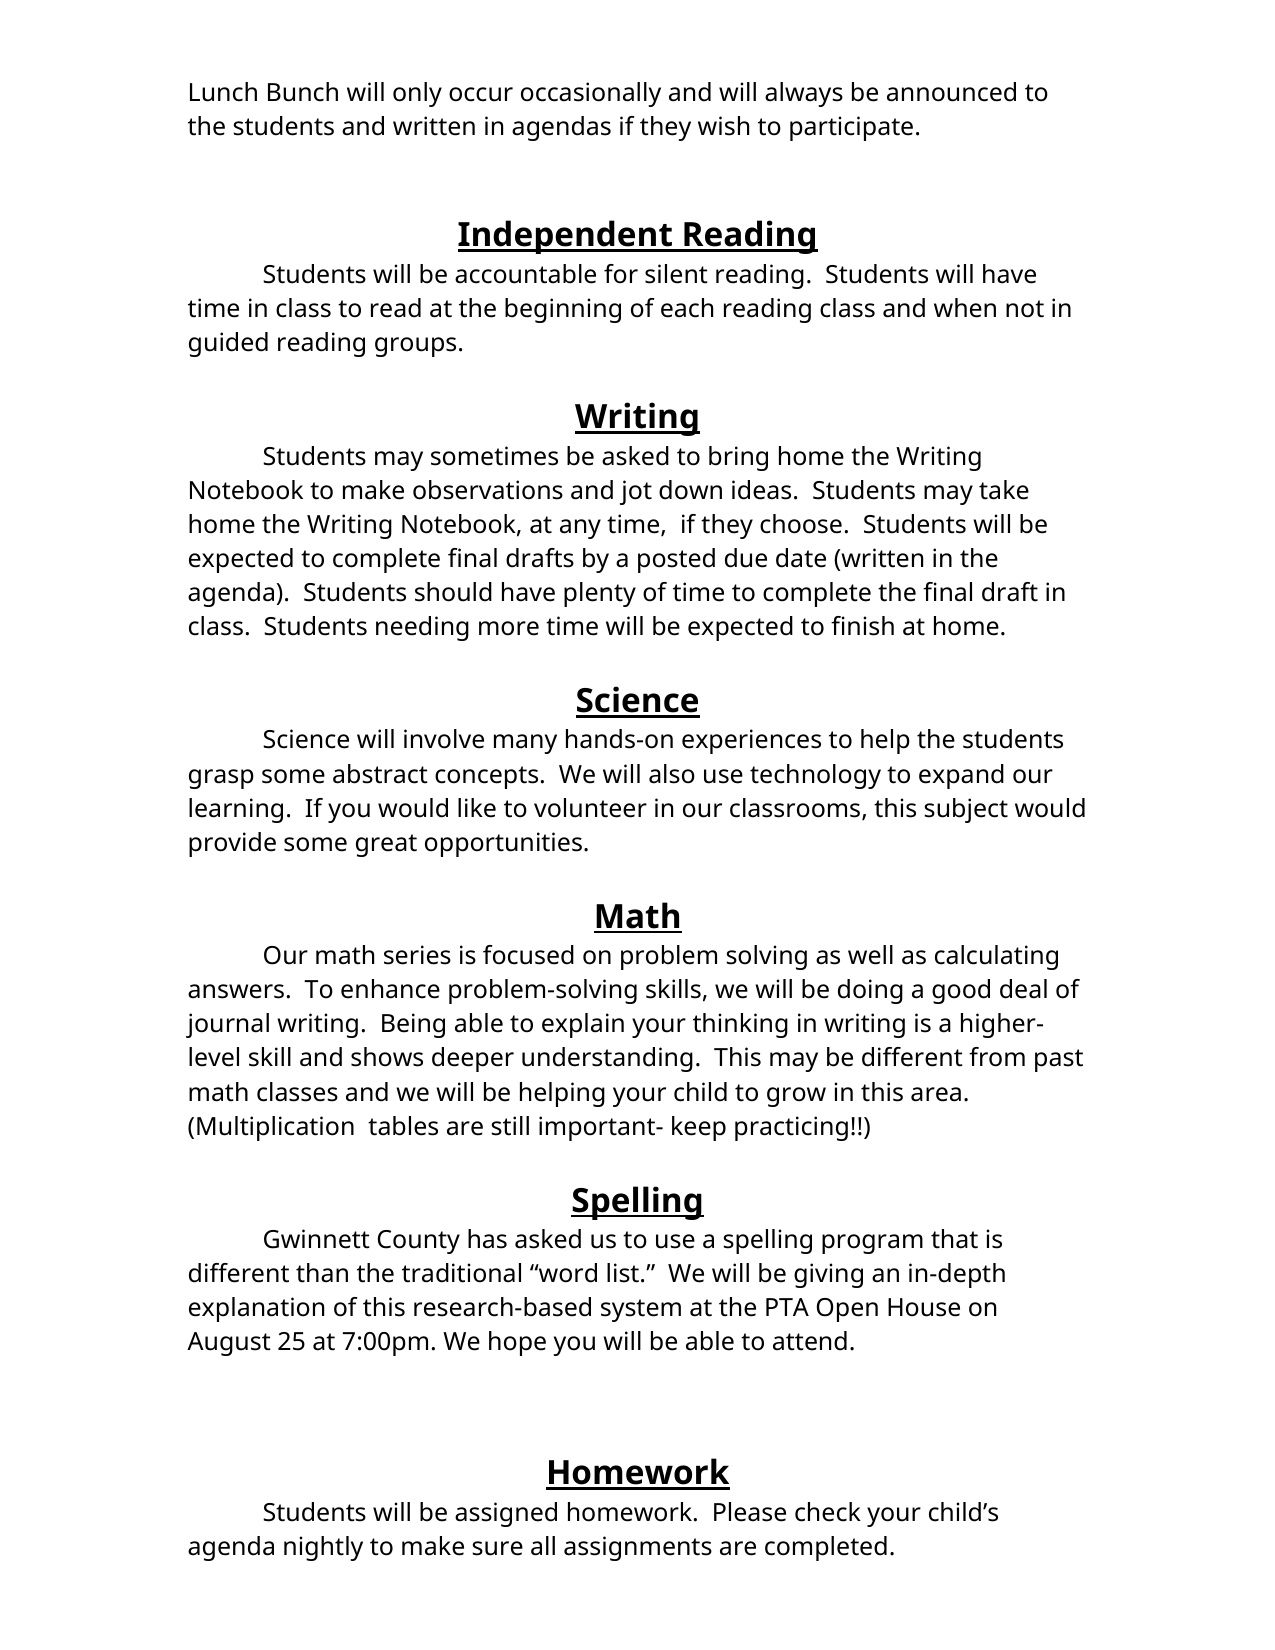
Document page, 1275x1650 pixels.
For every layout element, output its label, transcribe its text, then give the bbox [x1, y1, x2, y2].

text Math [187, 892, 1087, 938]
text Independent Reading [187, 211, 1087, 257]
text Our math series is focused on problem solving as well as calculating answers. To enhance problem-solving skills, we will be doing a good deal of journal writing. Being able to explain your thinking in writing is a higher-level skill and shows deeper understanding. This may be different from past math classes and we will be helping your child to grow in this area. (Multiplication tables are still important- keep practicing!!) [187, 938, 1087, 1142]
text Science will involve many hands-on experiences to help the students grasp some abstract concepts. We will also use technology to expand our learning. If you would like to volunteer in our classrooms, this subject would provide some great opportunities. [187, 722, 1087, 858]
text Homework [187, 1449, 1087, 1494]
text Science [187, 677, 1087, 722]
text Writing [187, 393, 1087, 438]
text Students will be accountable for silent reading. Students will have time in class to read at the beginning of each reading class and when not in guided reading groups. [187, 257, 1087, 359]
text Gwinnett County has asked us to use a spelling program that is different than the traditional “word list.” We will be giving an in-depth explanation of this research-based system at the PTA Open House on August 25 at 7:00pm. We hope you will be able to attend. [187, 1222, 1087, 1358]
text Students may sometimes be asked to bring home the Writing Notebook to make observations and jot down ideas. Students may take home the Writing Notebook, at any time, if they choose. Students will be expected to complete final drafts by a posted due date (written in the agenda). Students should have plenty of time to complete the final draft in class. Students needing more time will be expected to finish at home. [187, 438, 1087, 643]
text Spelling [187, 1176, 1087, 1222]
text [187, 75, 1087, 143]
text Students will be assigned homework. Please check your child’s agenda nightly to make sure all assignments are completed. [187, 1494, 1087, 1562]
